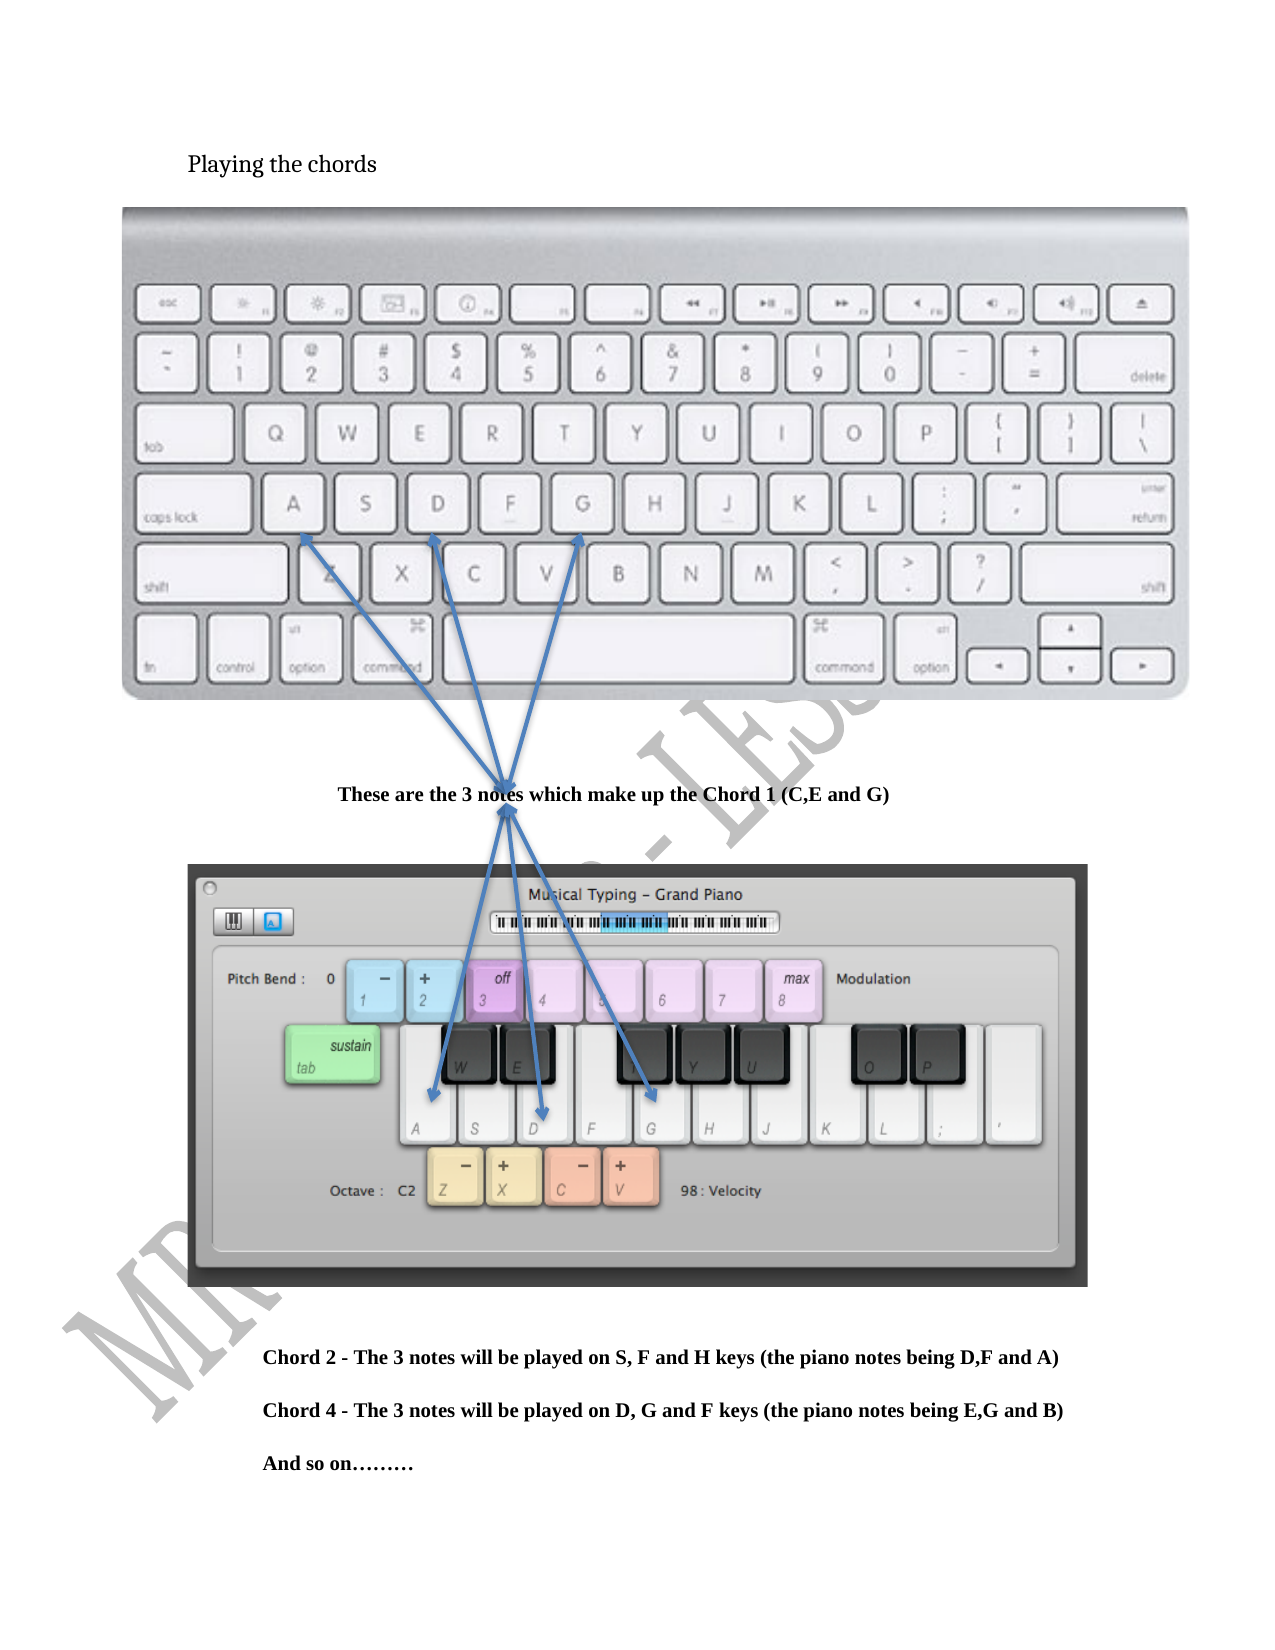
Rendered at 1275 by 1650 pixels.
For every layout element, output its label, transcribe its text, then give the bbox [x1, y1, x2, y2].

picture [121, 207, 1190, 700]
subtitle Chord 4 - The 3 notes will be played on D, G and F keys (the piano notes being E,G and B) [187, 1398, 1087, 1422]
subtitle And so on……… [187, 1451, 1087, 1475]
subtitle Chord 2 - The 3 notes will be played on S, F and H keys (the piano notes being D,F and A) [187, 1345, 1087, 1369]
picture [187, 864, 1088, 1287]
subtitle These are the 3 notes which make up the Chord 1 (C,E and G) [122, 782, 504, 806]
subtitle These are the 3 notes which make up the Chord 1 (C,E and G) [509, 782, 1087, 806]
text Playing the chords [187, 150, 1087, 179]
